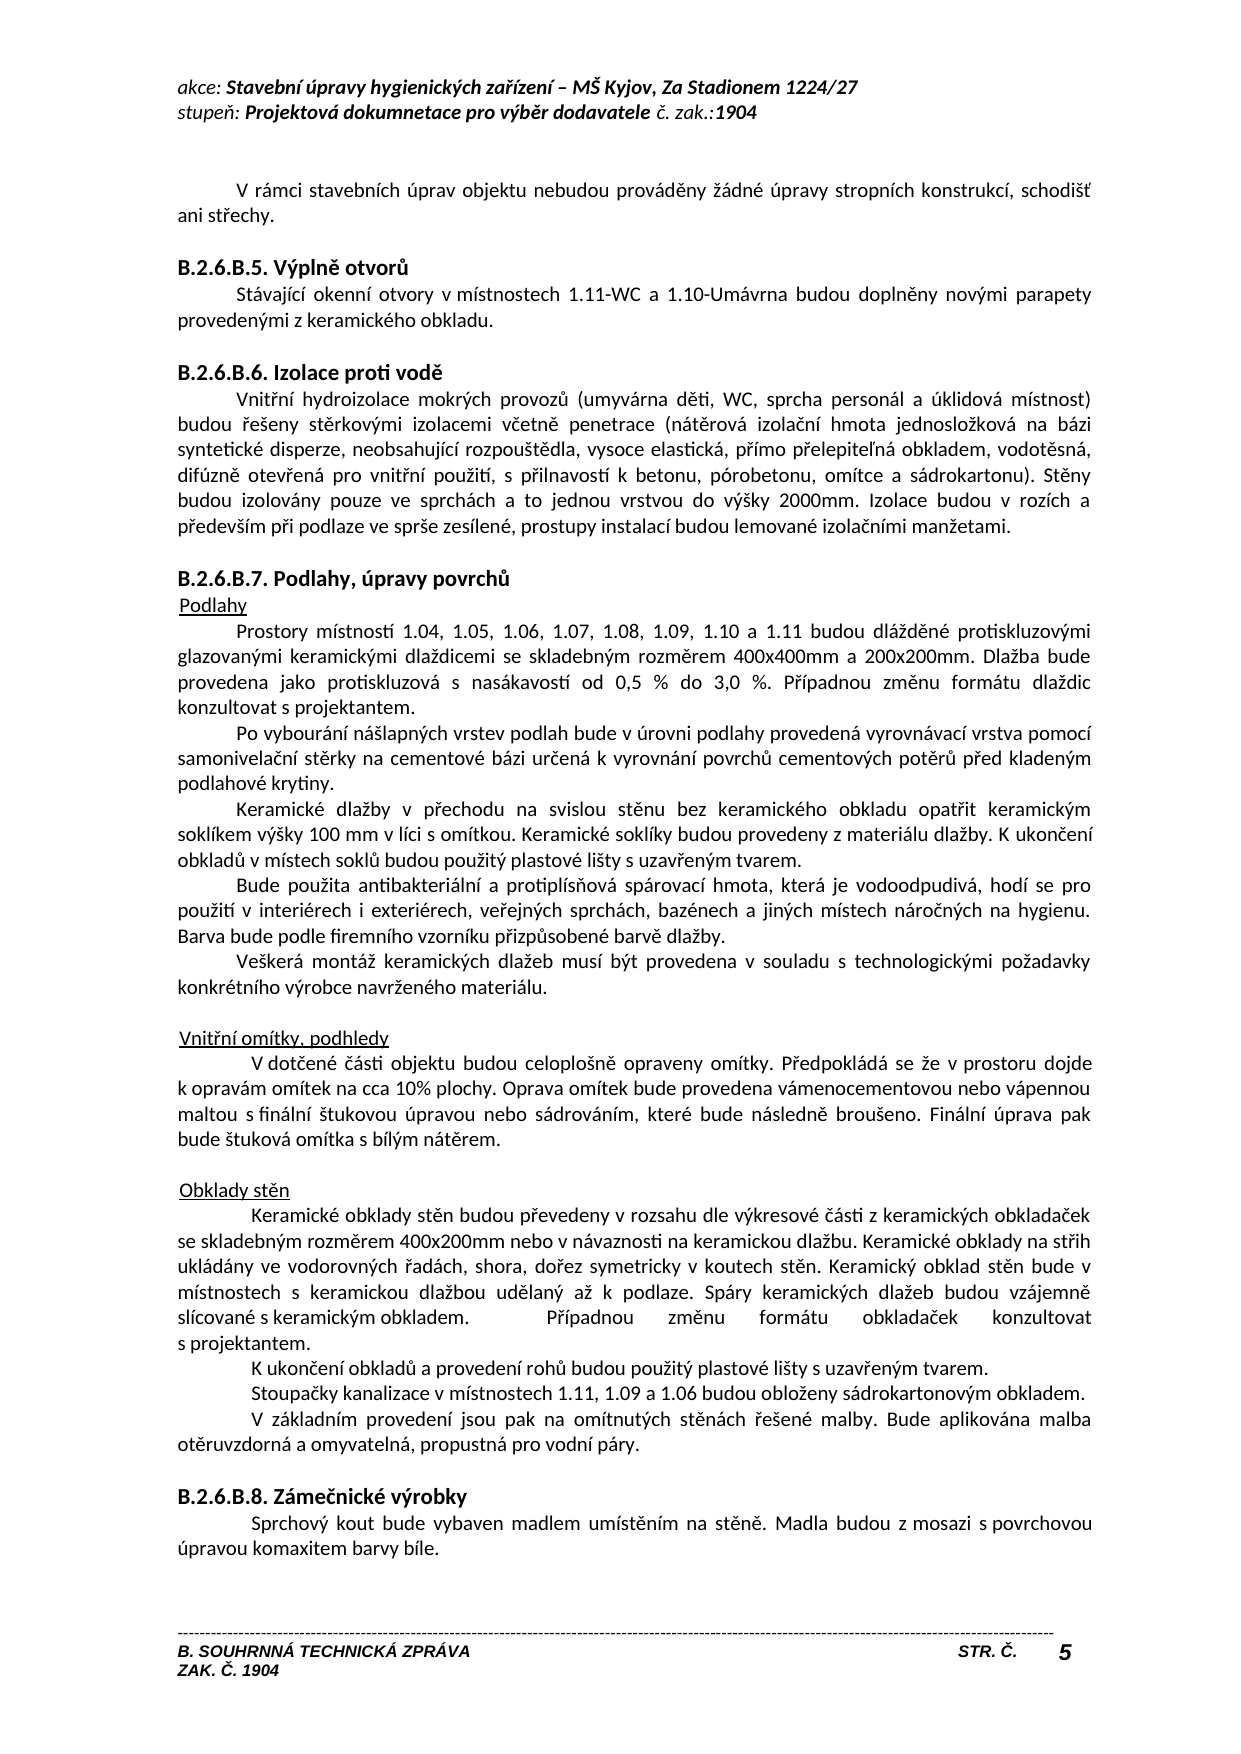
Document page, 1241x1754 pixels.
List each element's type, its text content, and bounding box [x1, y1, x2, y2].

text V základním provedení jsou pak na omítnutých stěnách řešené malby. Bude aplikována malba otěruvzdorná a omyvatelná, propustná pro vodní páry. [177, 1406, 1092, 1457]
text Obklady stěn [179, 1177, 1092, 1203]
text V dotčené části objektu budou celoplošně opraveny omítky. Předpokládá se že v prostoru dojde k opravám omítek na cca 10% plochy. Oprava omítek bude provedena vámenocementovou nebo vápennou maltou s finální štukovou úpravou nebo sádrováním, které bude následně broušeno. Finální úprava pak bude štuková omítka s bílým nátěrem. [177, 1050, 1092, 1152]
text Vnitřní omítky, podhledy [179, 999, 1092, 1050]
text Stoupačky kanalizace v místnostech 1.11, 1.09 a 1.06 budou obloženy sádrokartonovým obkladem. [177, 1381, 1092, 1406]
text Po vybourání nášlapných vrstev podlah bude v úrovni podlahy provedená vyrovnávací vrstva pomocí samonivelační stěrky na cementové bázi určená k vyrovnání povrchů cementových potěrů před kladeným podlahové krytiny. [177, 720, 1092, 796]
text Prostory místností 1.04, 1.05, 1.06, 1.07, 1.08, 1.09, 1.10 a 1.11 budou dlážděné protiskluzovými glazovanými keramickými dlaždicemi se skladebným rozměrem 400x400mm a 200x200mm. Dlažba bude provedena jako protiskluzová s nasákavostí od 0,5 % do 3,0 %. Případnou změnu formátu dlaždic konzultovat s projektantem. [177, 618, 1092, 720]
text B.2.6.B.7. Podlahy, úpravy povrchů [177, 564, 1092, 593]
text Keramické obklady stěn budou převedeny v rozsahu dle výkresové části z keramických obkladaček se skladebným rozměrem 400x200mm nebo v návaznosti na keramickou dlažbu. Keramické obklady na střih ukládány ve vodorovných řadách, shora, dořez symetricky v koutech stěn. Keramický obklad stěn bude v místnostech s keramickou dlažbou udělaný až k podlaze. Spáry keramických dlažeb budou vzájemně slícované s keramickým obkladem. Případnou změnu formátu obkladaček konzultovat s projektantem. [177, 1203, 1092, 1355]
text Sprchový kout bude vybaven madlem umístěním na stěně. Madla budou z mosazi s povrchovou úpravou komaxitem barvy bíle. [177, 1510, 1092, 1561]
text K ukončení obkladů a provedení rohů budou použitý plastové lišty s uzavřeným tvarem. [177, 1355, 1092, 1381]
text Podlahy [179, 593, 1092, 618]
text B.2.6.B.5. Výplně otvorů [177, 253, 1092, 281]
text Keramické dlažby v přechodu na svislou stěnu bez keramického obkladu opatřit keramickým soklíkem výšky 100 mm v líci s omítkou. Keramické soklíky budou provedeny z materiálu dlažby. K ukončení obkladů v místech soklů budou použitý plastové lišty s uzavřeným tvarem. [177, 796, 1092, 872]
text Stávající okenní otvory v místnostech 1.11-WC a 1.10-Umávrna budou doplněny novými parapety provedenými z keramického obkladu. [177, 281, 1092, 332]
text B.2.6.B.8. Zámečnické výrobky [177, 1482, 1092, 1510]
text V rámci stavebních úprav objektu nebudou prováděny žádné úpravy stropních konstrukcí, schodišť ani střechy. [177, 177, 1092, 228]
text Veškerá montáž keramických dlažeb musí být provedena v souladu s technologickými požadavky konkrétního výrobce navrženého materiálu. [177, 948, 1092, 999]
text Vnitřní hydroizolace mokrých provozů (umyvárna děti, WC, sprcha personál a úklidová místnost) budou řešeny stěrkovými izolacemi včetně penetrace (nátěrová izolační hmota jednosložková na bázi syntetické disperze, neobsahující rozpouštědla, vysoce elastická, přímo přelepiteľná obkladem, vodotěsná, difúzně otevřená pro vnitřní použití, s přilnavostí k betonu, pórobetonu, omítce a sádrokartonu). Stěny budou izolovány pouze ve sprchách a to jednou vrstvou do výšky 2000mm. Izolace budou v rozích a především při podlaze ve sprše zesílené, prostupy instalací budou lemované izolačními manžetami. [177, 386, 1092, 538]
text B.2.6.B.6. Izolace proti vodě [177, 358, 1092, 386]
text Bude použita antibakteriální a protiplísňová spárovací hmota, která je vodoodpudivá, hodí se pro použití v interiérech i exteriérech, veřejných sprchách, bazénech a jiných místech náročných na hygienu. Barva bude podle firemního vzorníku přizpůsobené barvě dlažby. [177, 872, 1092, 948]
